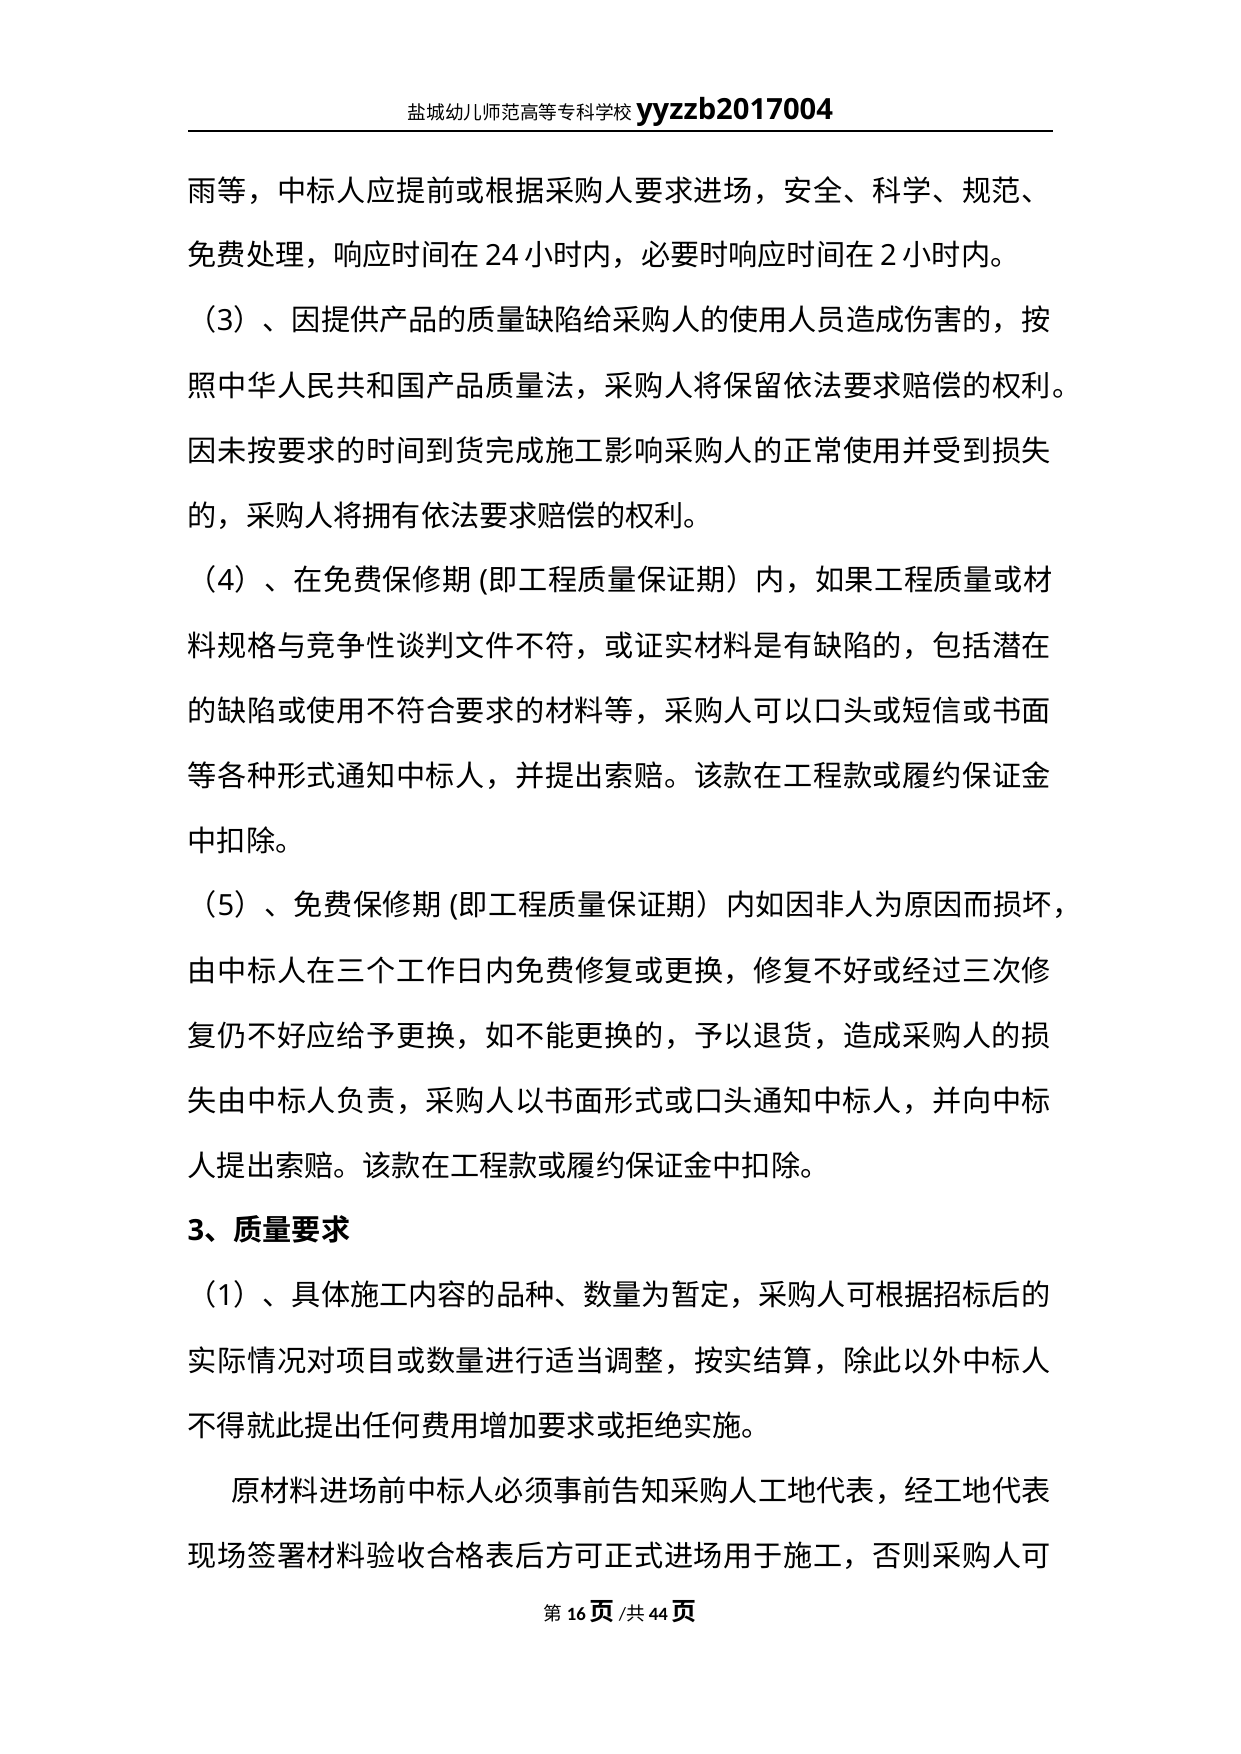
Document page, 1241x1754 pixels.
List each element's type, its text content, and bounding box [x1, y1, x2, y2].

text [187, 1456, 1053, 1586]
text 3、质量要求 [187, 1196, 1053, 1261]
text （3）、因提供产品的质量缺陷给采购人的使用人员造成伤害的，按照中华人民共和国产品质量法，采购人将保留依法要求赔偿的权利。因未按要求的时间到货完成施工影响采购人的正常使用并受到损失的，采购人将拥有依法要求赔偿的权利。 [187, 286, 1053, 546]
text （1）、具体施工内容的品种、数量为暂定，采购人可根据招标后的实际情况对项目或数量进行适当调整，按实结算，除此以外中标人不得就此提出任何费用增加要求或拒绝实施。 [187, 1261, 1053, 1456]
text （4）、在免费保修期 (即工程质量保证期）内，如果工程质量或材料规格与竞争性谈判文件不符，或证实材料是有缺陷的，包括潜在的缺陷或使用不符合要求的材料等，采购人可以口头或短信或书面等各种形式通知中标人，并提出索赔。该款在工程款或履约保证金中扣除。 [187, 546, 1053, 871]
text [187, 156, 1053, 286]
text （5）、免费保修期 (即工程质量保证期）内如因非人为原因而损坏，由中标人在三个工作日内免费修复或更换，修复不好或经过三次修复仍不好应给予更换，如不能更换的，予以退货，造成采购人的损失由中标人负责，采购人以书面形式或口头通知中标人，并向中标人提出索赔。该款在工程款或履约保证金中扣除。 [187, 871, 1053, 1196]
